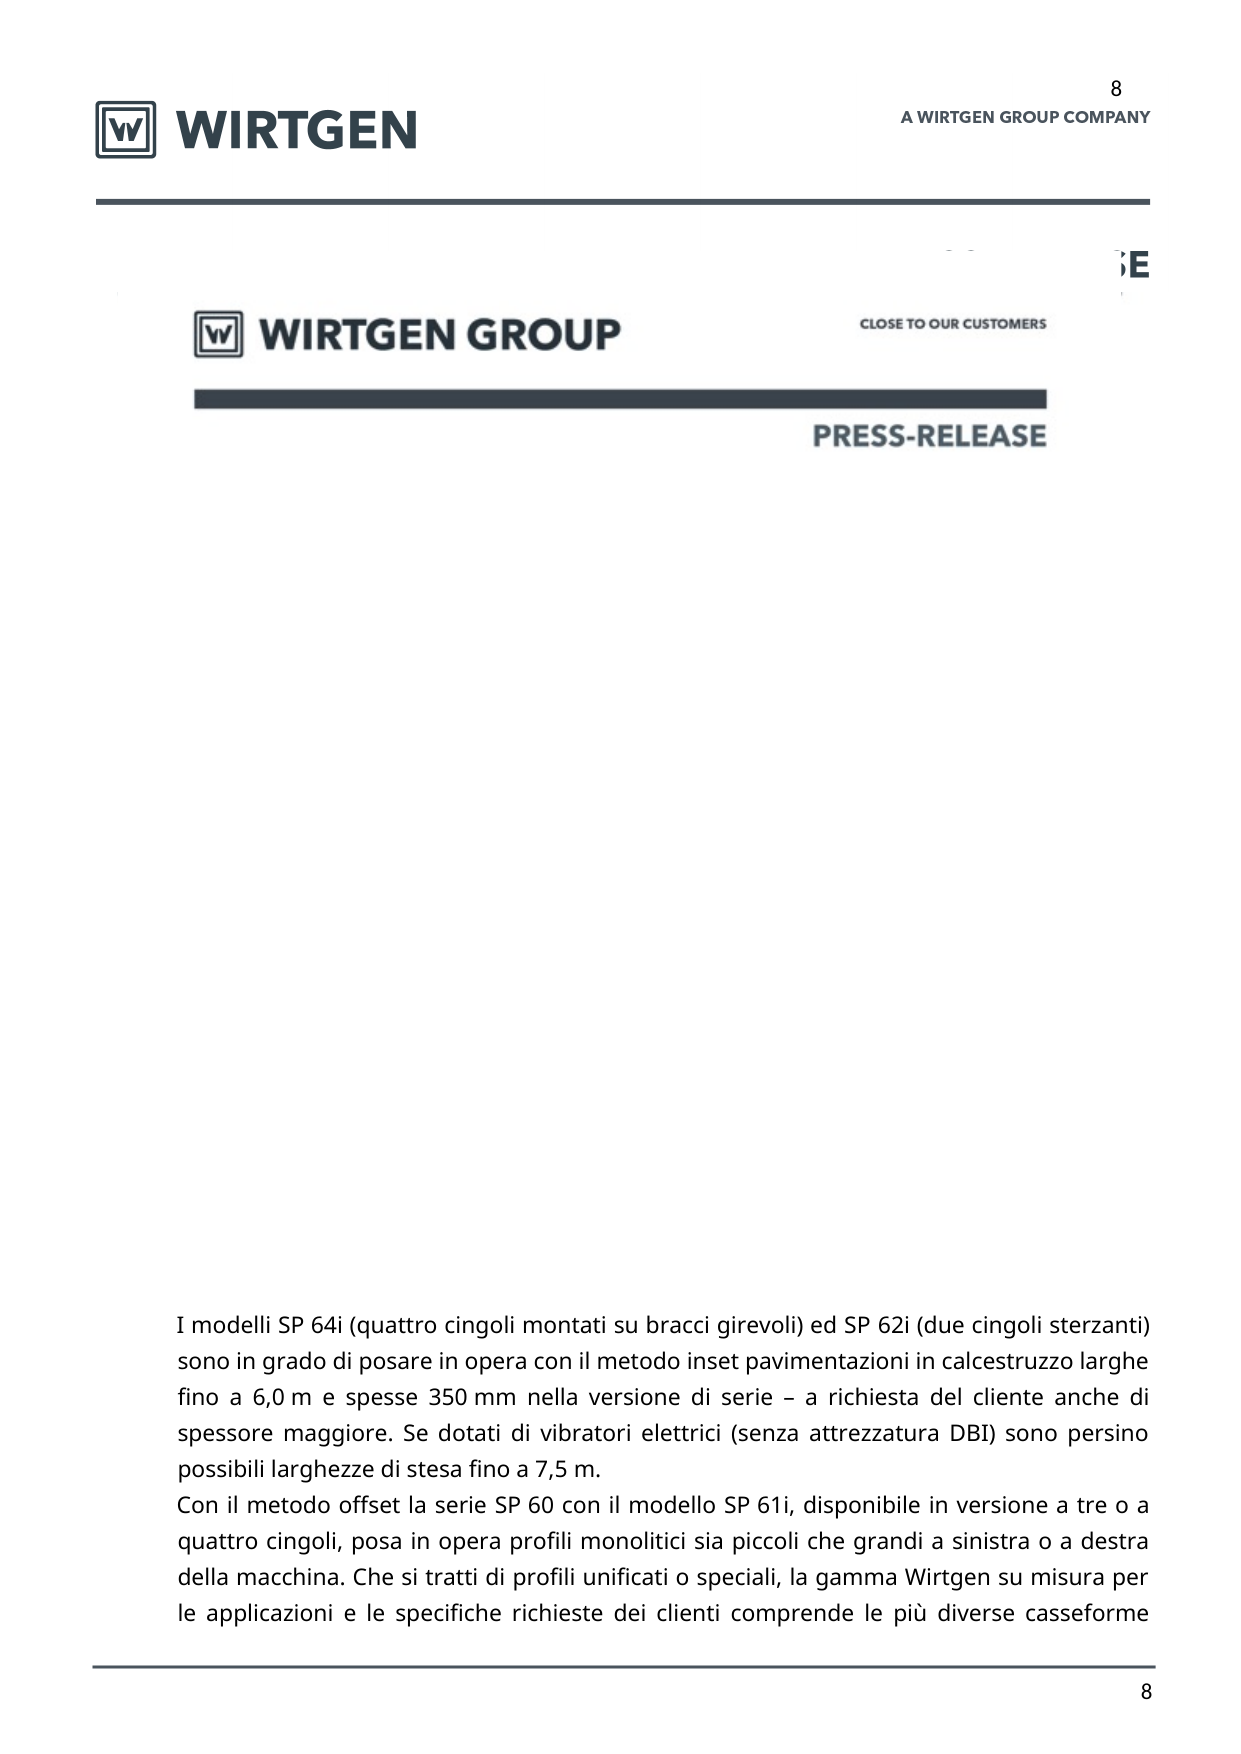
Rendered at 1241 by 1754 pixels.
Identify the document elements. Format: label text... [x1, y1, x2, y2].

picture [76, 73, 1169, 1309]
picture [64, 1657, 1175, 1677]
text I modelli SP 64i (quattro cingoli montati su bracci girevoli) ed SP 62i (due cingoli sterzanti) sono in grado di posare in opera con il metodo inset pavimentazioni in calcestruzzo larghe fino a 6,0 m e spesse 350 mm nella versione di serie – a richiesta del cliente anche di spessore maggiore. Se dotati di vibratori elettrici (senza attrezzatura DBI) sono persino possibili larghezze di stesa fino a 7,5 m. [176, 1309, 1150, 1484]
text Con il metodo offset la serie SP 60 con il modello SP 61i, disponibile in versione a tre o a quattro cingoli, posa in opera profili monolitici sia piccoli che grandi a sinistra o a destra della macchina. Che si tratti di profili unificati o speciali, la gamma Wirtgen su misura per le applicazioni e le specifiche richieste dei clienti comprende le più diverse casseforme scorrevoli. Le macchine sono quindi in grado di realizzare, in modo impeccabile ed economico, sezioni di ogni forma immaginabile: cordoli di delimitazione della carreggiata, barriere spartitraffico tipo New Jersey, canali artificiali per il drenaggio dell’acqua o piste ciclabili. Così una finitrice a casseforme scorrevoli diventa una macchina polivalente capace di svolgere molti compiti diversi. [176, 1489, 1150, 1628]
